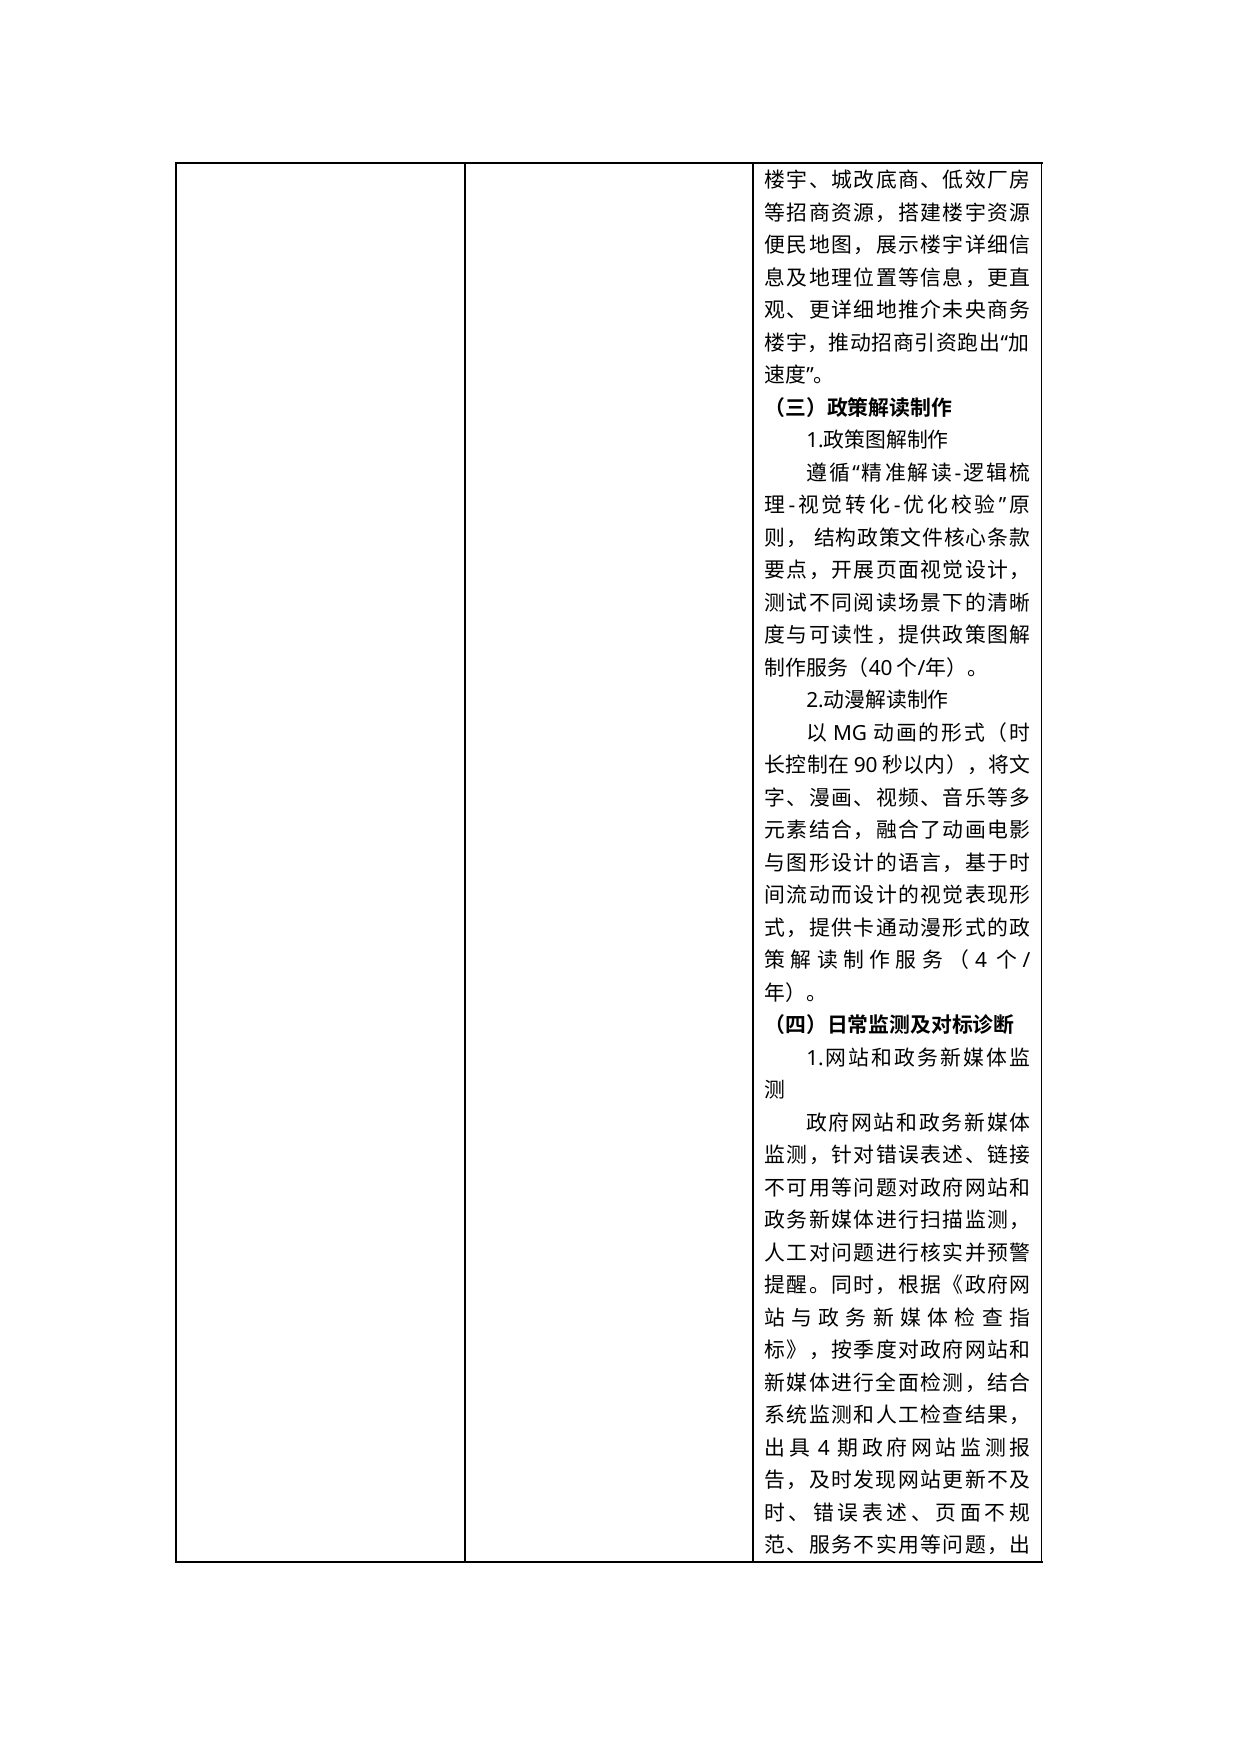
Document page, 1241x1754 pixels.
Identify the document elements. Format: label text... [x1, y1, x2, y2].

table_cell 1 [177, 164, 464, 1561]
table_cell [754, 164, 1041, 1561]
table_cell [466, 164, 752, 1561]
